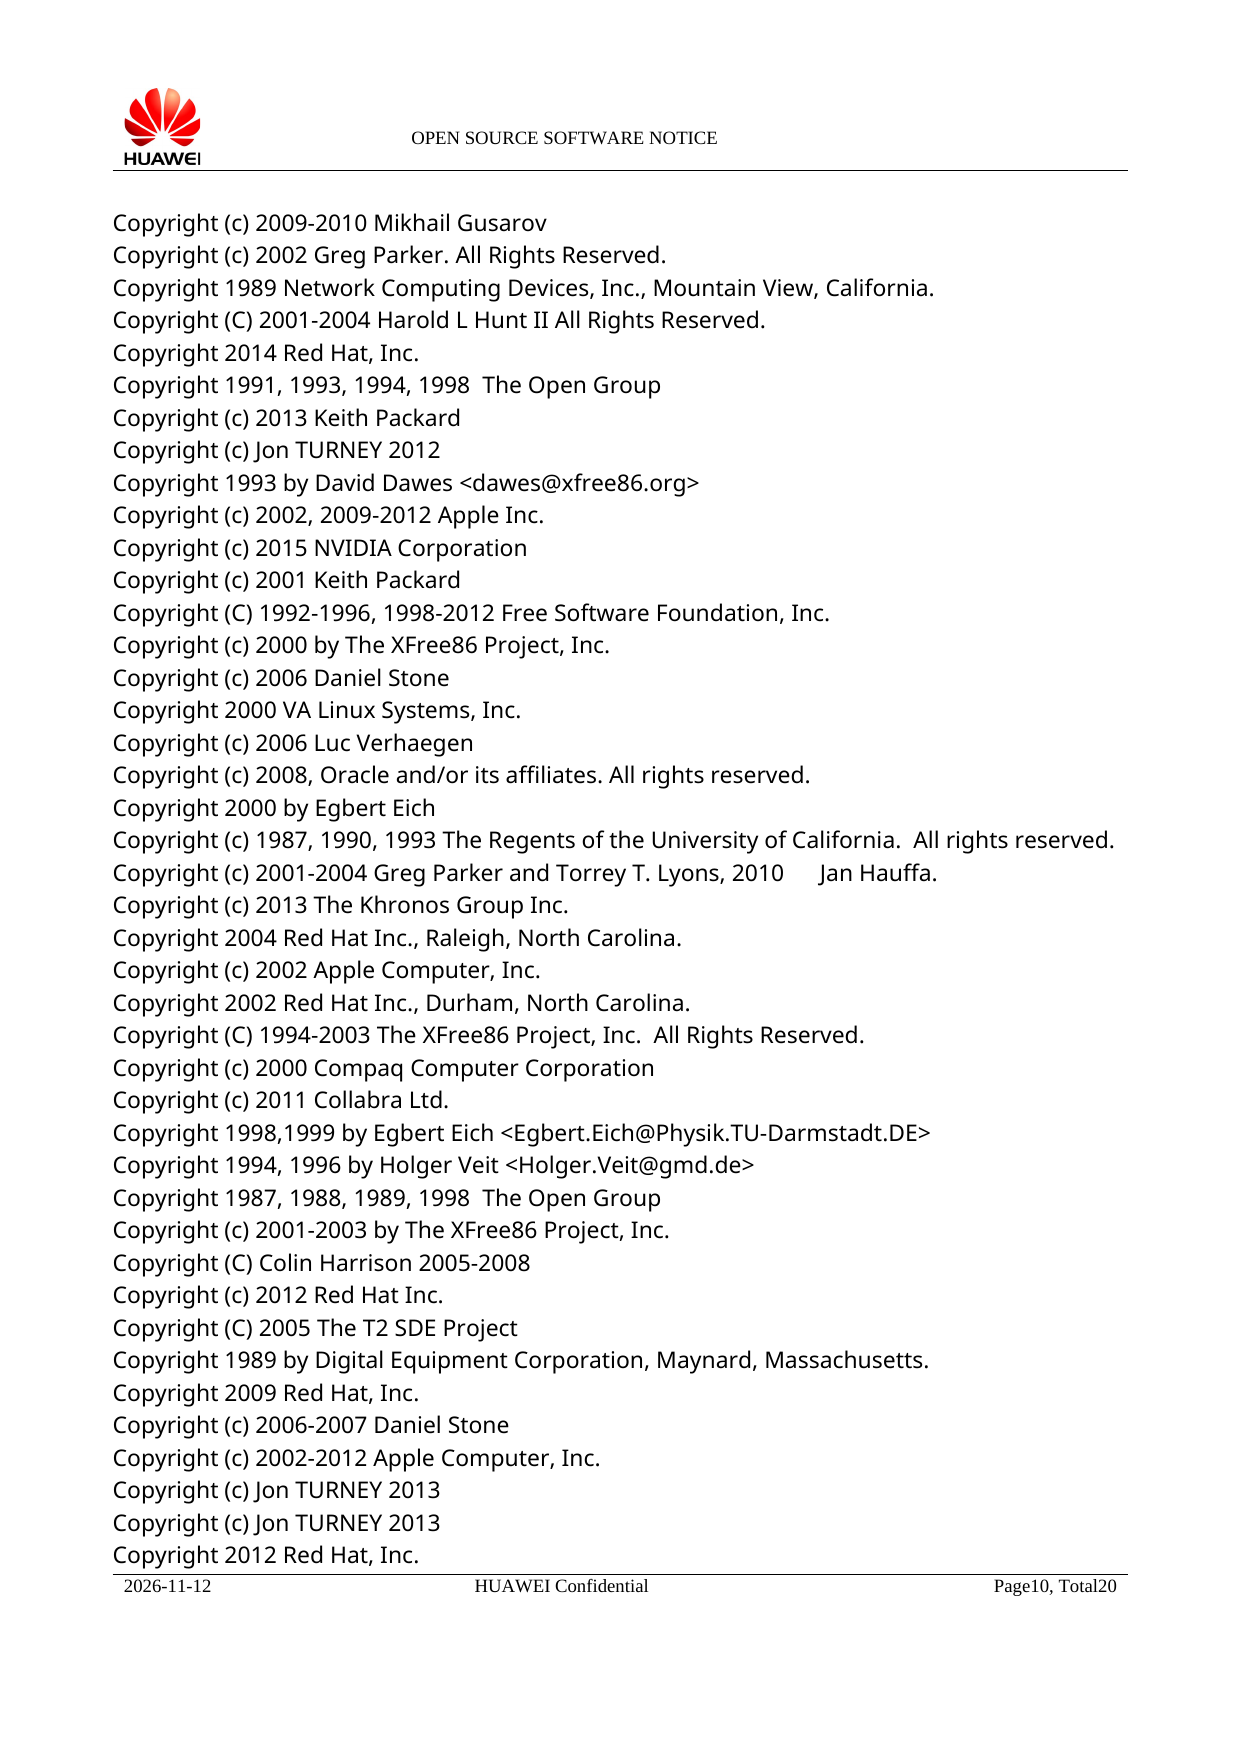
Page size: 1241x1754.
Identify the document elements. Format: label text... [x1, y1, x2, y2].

picture [124, 88, 201, 165]
